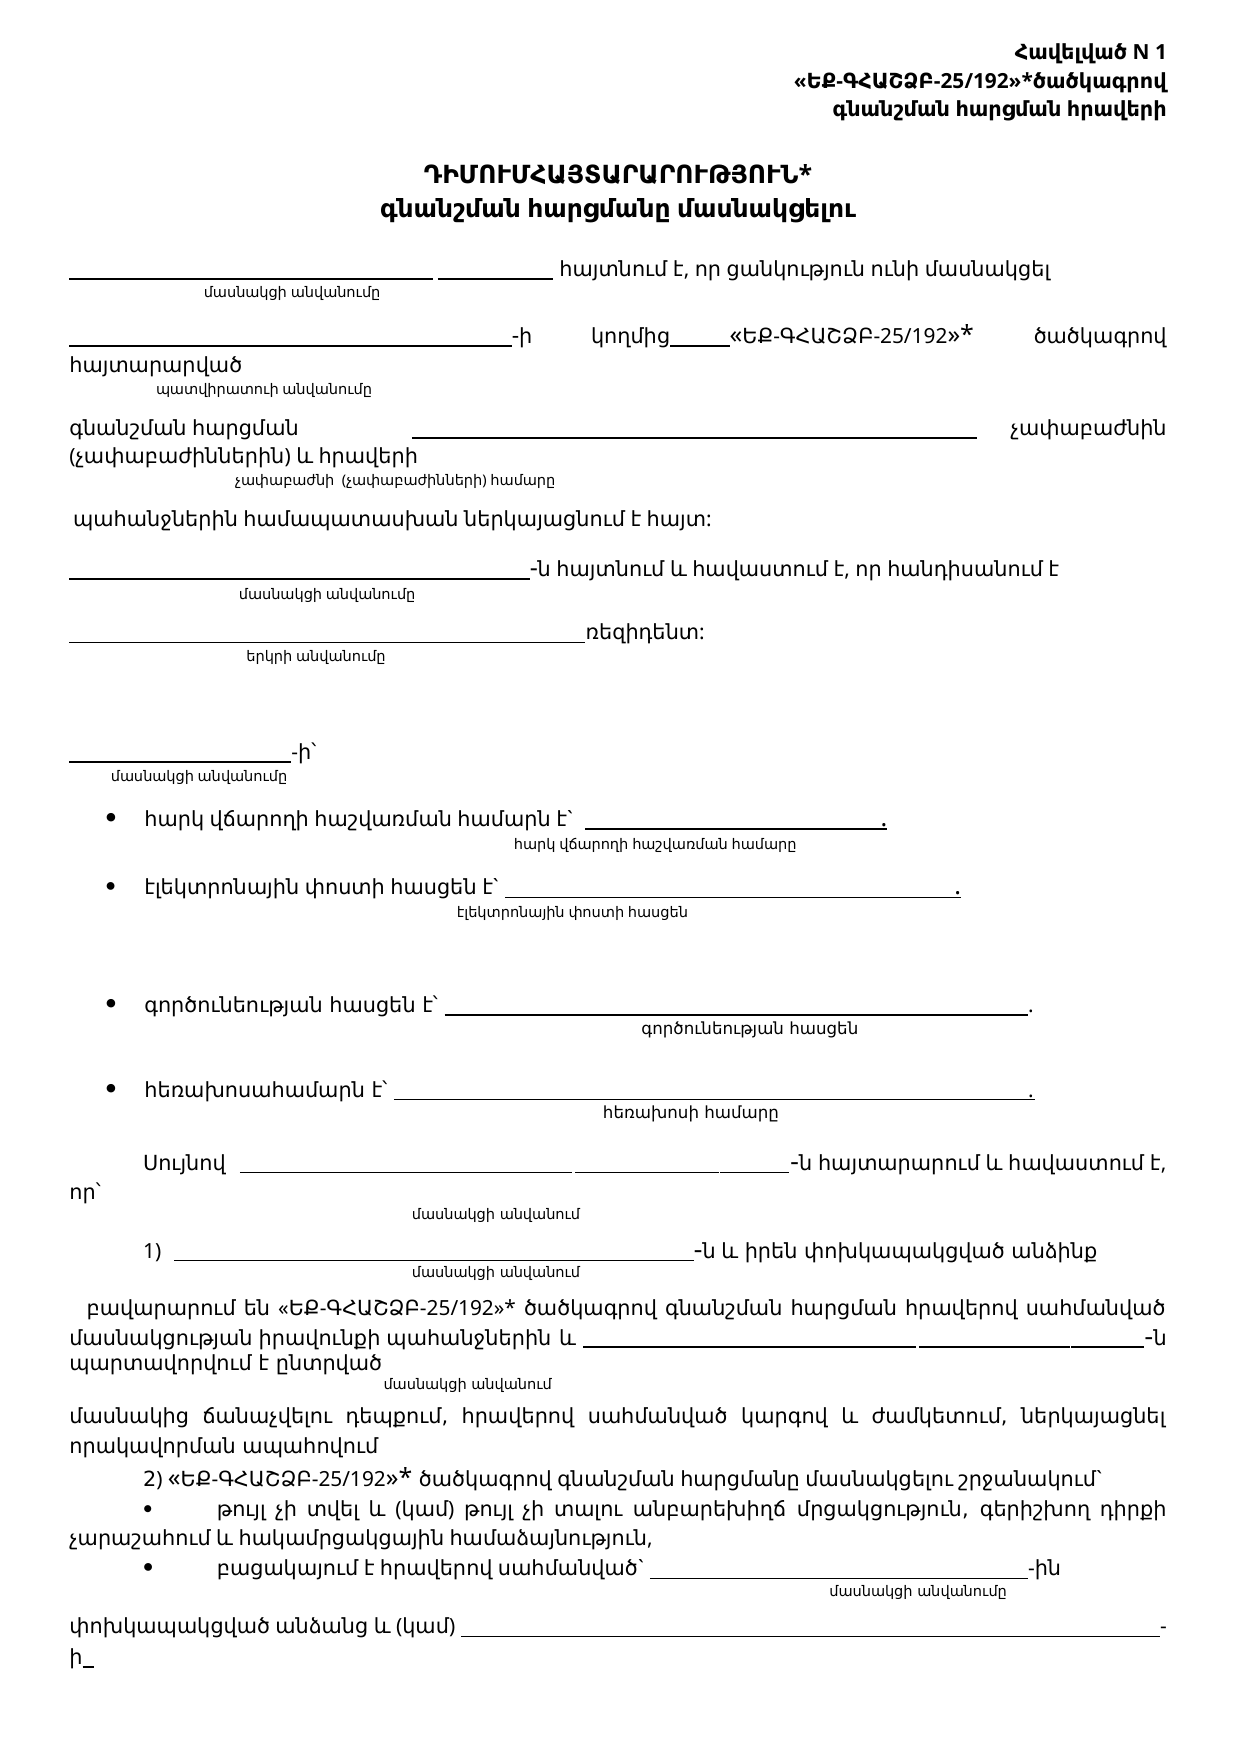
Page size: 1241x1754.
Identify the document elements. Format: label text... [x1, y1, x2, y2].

text -ն հայտնում և հավաստում է, որ հանդիսանում է [69, 549, 1167, 583]
text երկրի անվանումը [69, 646, 1167, 680]
text մասնակցի անվանումը [69, 766, 1167, 799]
subtitle գնանշման հարցմանը մասնակցելու [69, 191, 1167, 225]
text հայտնում է, որ ցանկություն ունի մասնակցել [69, 254, 1167, 282]
text -ի կողմից «ԵՔ-ԳՀԱՇՁԲ-25/192»* ծածկագրով հայտարարված [69, 316, 1167, 379]
text մասնակից ճանաչվելու դեպքում, հրավերով սահմանված կարգով և ժամկետում, ներկայացնել որակավորման ապահովում [69, 1404, 1167, 1460]
text մասնակցի անվանում [69, 1375, 1167, 1404]
text 2) «ԵՔ-ԳՀԱՇՁԲ-25/192»* ծածկագրով գնանշման հարցմանը մասնակցելու շրջանակում` [69, 1460, 1167, 1494]
list գործունեության հասցեն է՝ . [107, 991, 1167, 1019]
text հարկ վճարողի հաշվառման համարը [69, 834, 1167, 868]
text ռեզիդենտ: [69, 617, 1167, 646]
list հարկ վճարողի հաշվառման համարն է` . [107, 799, 1167, 834]
list բացակայում է հրավերով սահմանված` -ին [69, 1551, 1167, 1582]
list էլեկտրոնային փոստի հասցեն է` . [107, 868, 1167, 902]
list հեռախոսահամարն է՝ . [107, 1075, 1167, 1103]
text ԴԻՄՈՒՄՀԱՅՏԱՐԱՐՈՒԹՅՈՒՆ* [69, 157, 1167, 191]
text 1) -ն և իրեն փոխկապակցված անձինք [69, 1235, 1167, 1264]
text էլեկտրոնային փոստի հասցեն [364, 902, 1167, 936]
text հեռախոսի համարը [69, 1103, 1167, 1123]
text մասնակցի անվանումը [69, 583, 1167, 617]
text չափաբաժնի (չափաբաժինների) համարը [69, 470, 1167, 504]
text մասնակցի անվանումը [69, 282, 1167, 316]
text բավարարում են «ԵՔ-ԳՀԱՇՁԲ-25/192»* ծածկագրով գնանշման հարցման հրավերով սահմանված մասնակցության իրավունքի պահանջներին և -ն պարտավորվում է ընտրված [69, 1293, 1167, 1375]
list թույլ չի տվել և (կամ) թույլ չի տալու անբարեխիղճ մրցակցություն, գերիշխող դիրքի չարաշահում և հակամրցակցային համաձայնություն, [69, 1494, 1167, 1551]
text մասնակցի անվանում [69, 1206, 1167, 1235]
text մասնակցի անվանումը [69, 1582, 1167, 1611]
text Սույնով -ն հայտարարում և հավաստում է, որ՝ [69, 1147, 1167, 1206]
text պատվիրատուի անվանումը [69, 379, 1167, 413]
text -ի՝ [69, 737, 1167, 766]
text գնանշման հարցման հրավերի [69, 94, 1167, 123]
text պահանջներին համապատասխան ներկայացնում է հայտ: [69, 504, 1167, 532]
text գործունեության հասցեն [69, 1019, 1167, 1038]
text գնանշման հարցման չափաբաժնին (չափաբաժիններին) և հրավերի [69, 413, 1167, 470]
text մասնակցի անվանում [69, 1264, 1167, 1293]
text Հավելված N 1 [69, 37, 1167, 66]
text «ԵՔ-ԳՀԱՇՁԲ-25/192»*ծածկագրով [69, 66, 1167, 94]
text փոխկապակցված անձանց և (կամ) -ի [69, 1611, 1167, 1671]
